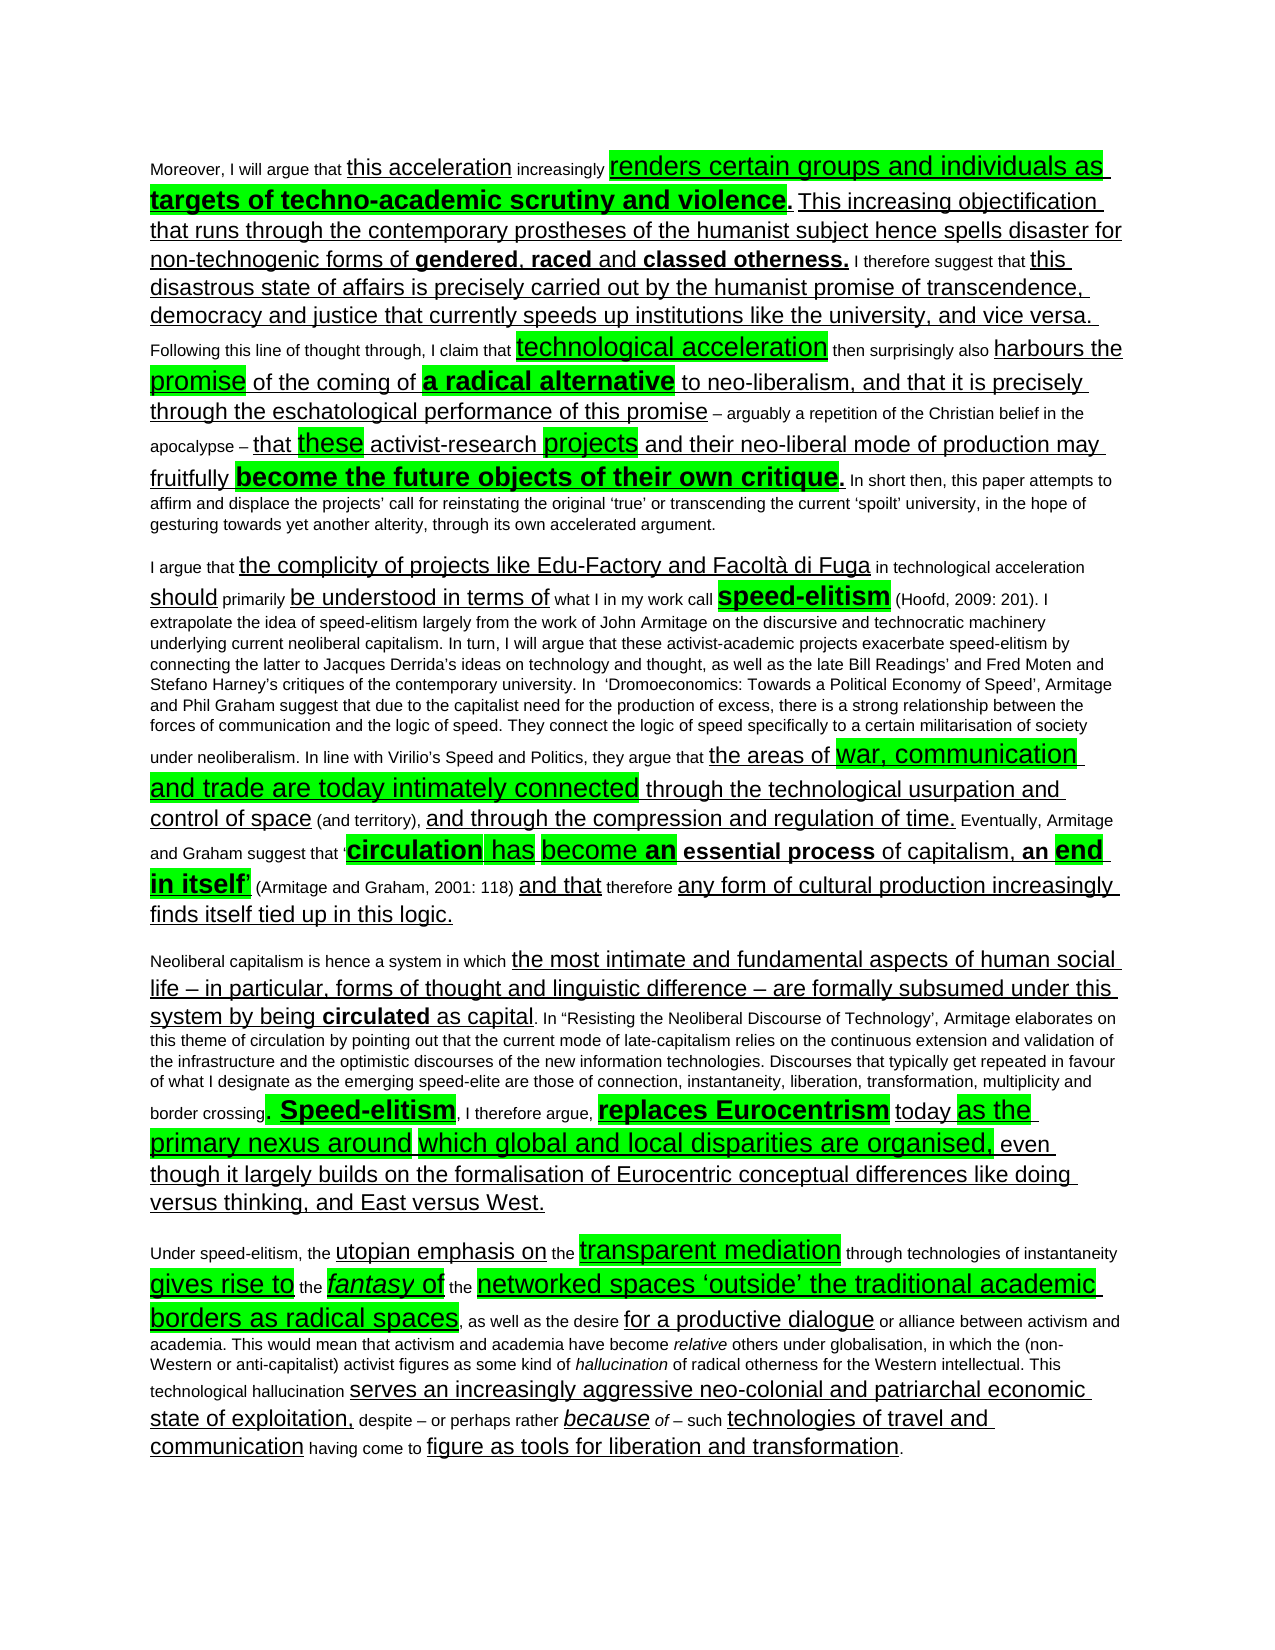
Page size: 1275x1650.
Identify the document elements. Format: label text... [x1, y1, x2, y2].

text I argue that the complicity of projects like Edu-Factory and Facoltà di Fuga in technological acceleration should primarily be understood in terms of what I in my work call speed-elitism (Hoofd, 2009: 201). I extrapolate the idea of speed-elitism largely from the work of John Armitage on the discursive and technocratic machinery underlying current neoliberal capitalism. In turn, I will argue that these activist-academic projects exacerbate speed-elitism by connecting the latter to Jacques Derrida’s ideas on technology and thought, as well as the late Bill Readings’ and Fred Moten and Stefano Harney’s critiques of the contemporary university. In ‘Dromoeconomics: Towards a Political Economy of Speed’, Armitage and Phil Graham suggest that due to the capitalist need for the production of excess, there is a strong relationship between the forces of communication and the logic of speed. They connect the logic of speed specifically to a certain militarisation of society under neoliberalism. In line with Virilio’s Speed and Politics, they argue that the areas of war, communication and trade are today intimately connected through the technological usurpation and control of space (and territory), and through the compression and regulation of time. Eventually, Armitage and Graham suggest that ‘circulation has become an essential process of capitalism, an end in itself’ (Armitage and Graham, 2001: 118) and that therefore any form of cultural production increasingly finds itself tied up in this logic. [150, 552, 1125, 927]
text Under speed-elitism, the utopian emphasis on the transparent mediation through technologies of instantaneity gives rise to the fantasy of the networked spaces ‘outside’ the traditional academic borders as radical spaces, as well as the desire for a productive dialogue or alliance between activism and academia. This would mean that activism and academia have become relative others under globalisation, in which the (non-Western or anti-capitalist) activist figures as some kind of hallucination of radical otherness for the Western intellectual. This technological hallucination serves an increasingly aggressive neo-colonial and patriarchal economic state of exploitation, despite – or perhaps rather because of – such technologies of travel and communication having come to figure as tools for liberation and transformation. [150, 1234, 1125, 1459]
text Neoliberal capitalism is hence a system in which the most intimate and fundamental aspects of human social life – in particular, forms of thought and linguistic difference – are formally subsumed under this system by being circulated as capital. In “Resisting the Neoliberal Discourse of Technology’, Armitage elaborates on this theme of circulation by pointing out that the current mode of late-capitalism relies on the continuous extension and validation of the infrastructure and the optimistic discourses of the new information technologies. Discourses that typically get repeated in favour of what I designate as the emerging speed-elite are those of connection, instantaneity, liberation, transformation, multiplicity and border crossing. Speed-elitism, I therefore argue, replaces Eurocentrism today as the primary nexus around which global and local disparities are organised, even though it largely builds on the formalisation of Eurocentric conceptual differences like doing versus thinking, and East versus West. [150, 946, 1125, 1216]
text Moreover, I will argue that this acceleration increasingly renders certain groups and individuals as targets of techno-academic scrutiny and violence. This increasing objectification that runs through the contemporary prostheses of the humanist subject hence spells disaster for non-technogenic forms of gendered, raced and classed otherness. I therefore suggest that this disastrous state of affairs is precisely carried out by the humanist promise of transcendence, democracy and justice that currently speeds up institutions like the university, and vice versa. Following this line of thought through, I claim that technological acceleration then surprisingly also harbours the promise of the coming of a radical alternative to neo-liberalism, and that it is precisely through the eschatological performance of this promise – arguably a repetition of the Christian belief in the apocalypse – that these activist-research projects and their neo-liberal mode of production may fruitfully become the future objects of their own critique. In short then, this paper attempts to affirm and displace the projects’ call for reinstating the original ‘true’ or transcending the current ‘spoilt’ university, in the hope of gesturing towards yet another alterity, through its own accelerated argument. [150, 150, 1125, 533]
